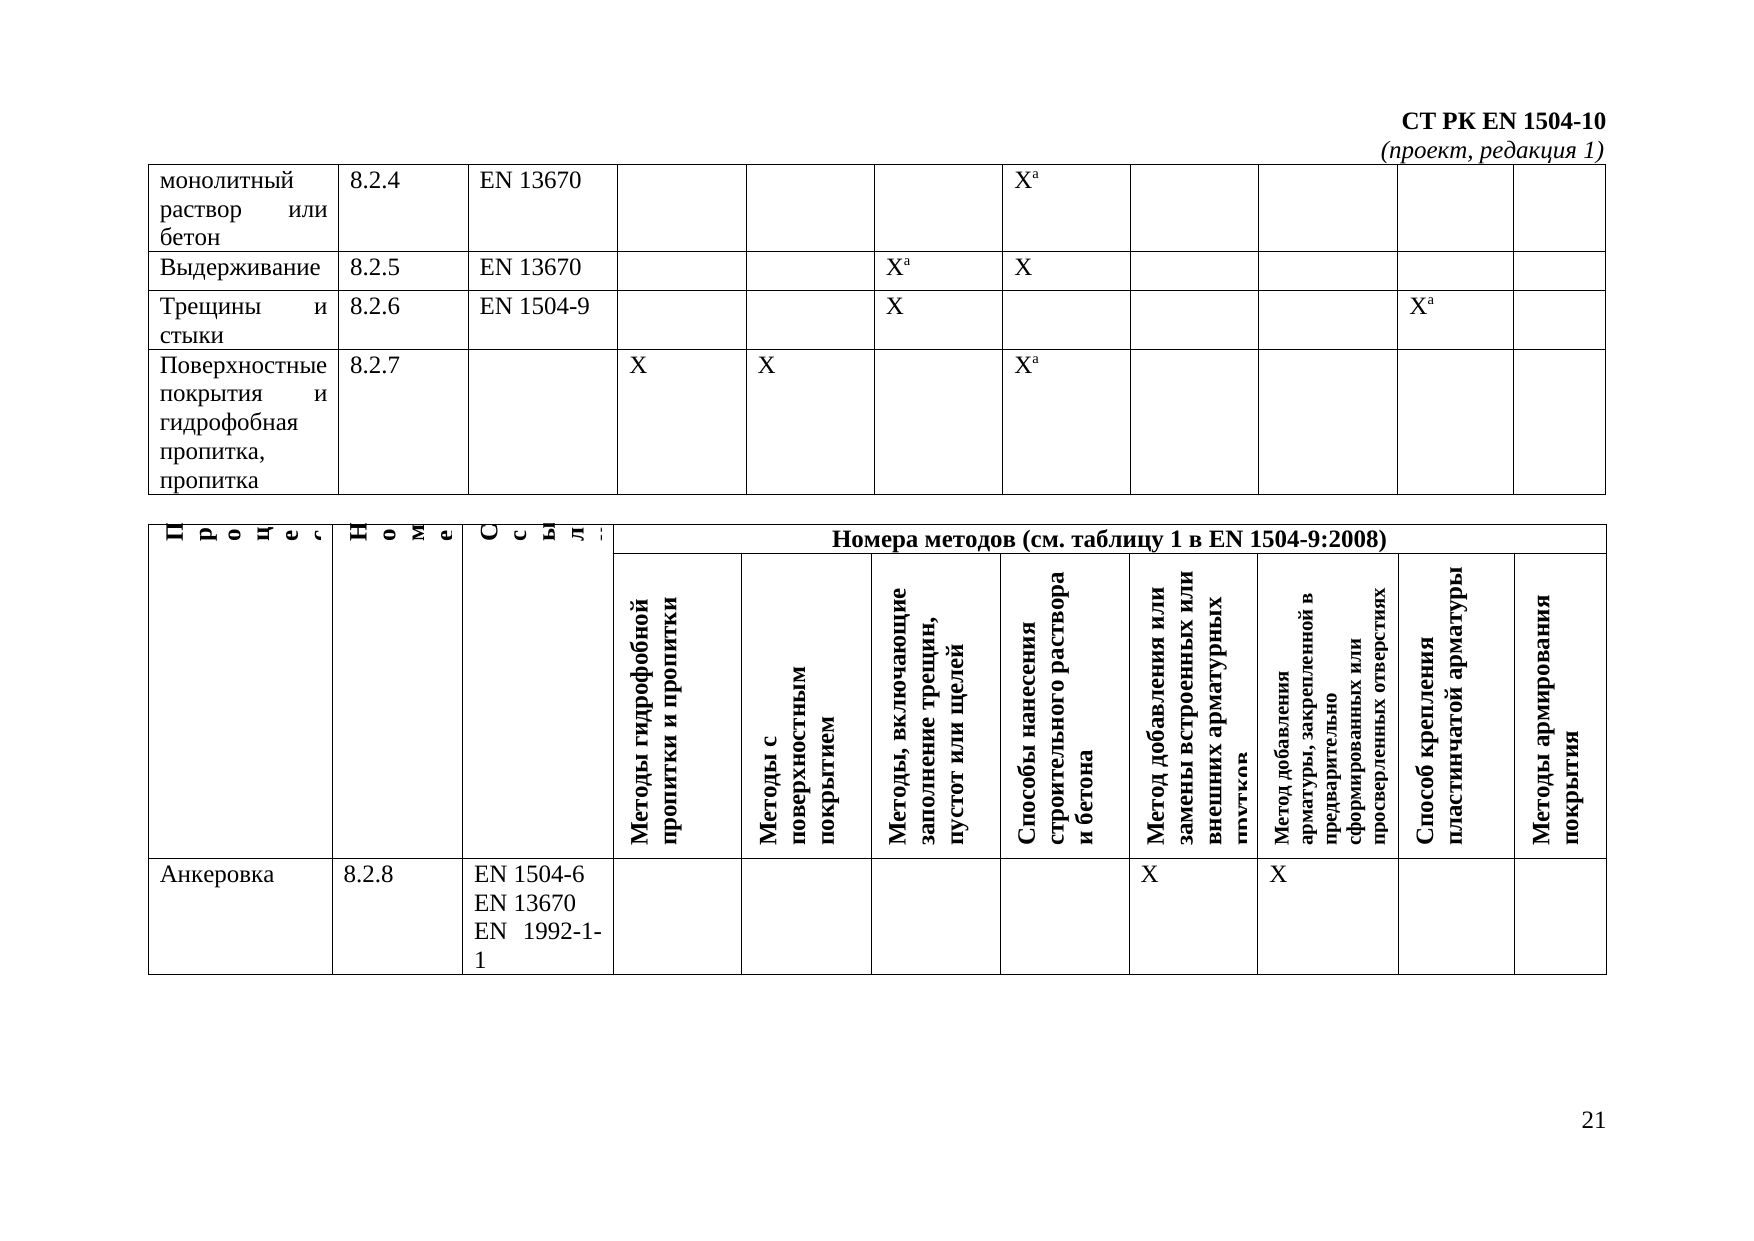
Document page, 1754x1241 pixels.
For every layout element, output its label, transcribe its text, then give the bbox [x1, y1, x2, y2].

table_cell [614, 859, 741, 974]
table_cell Метод добавления арматуры, закрепленной в предварительно сформированных или просверленных отверстиях [1258, 554, 1398, 858]
table_cell Методы с поверхностным покрытием [742, 554, 871, 858]
table_cell [1131, 252, 1258, 290]
table_cell [1514, 291, 1605, 349]
table_cell X [1130, 859, 1257, 974]
table_cell [1131, 350, 1258, 493]
table_cell EN 13670 [469, 165, 617, 251]
table_cell X [618, 350, 746, 493]
table_cell Xa [1003, 350, 1130, 493]
table_cell [1259, 252, 1397, 290]
table_cell Методы гидрофобной пропитки и пропитки [614, 554, 741, 858]
table_cell [1259, 165, 1397, 251]
table_cell [747, 291, 874, 349]
table_cell [1514, 252, 1605, 290]
table_cell [1001, 859, 1129, 974]
table_cell [875, 350, 1002, 493]
table_cell [747, 165, 874, 251]
table_cell [1399, 859, 1514, 974]
table_cell [872, 859, 1000, 974]
table_cell [1398, 252, 1513, 290]
table_cell Анкеровка [149, 859, 332, 974]
table_cell 8.2.6 [339, 291, 468, 349]
table_header Ссылки [463, 525, 613, 858]
table_cell [1003, 291, 1130, 349]
table_cell [875, 165, 1002, 251]
table_cell [1131, 291, 1258, 349]
table_cell монолитный раствор или бетон [149, 165, 338, 251]
table_cell [618, 291, 746, 349]
table_cell Xa [875, 252, 1002, 290]
table_header Номера методов (см. таблицу 1 в EN 1504-9:2008) [614, 525, 1606, 553]
table_cell Xa [1398, 291, 1513, 349]
table_cell [1515, 859, 1606, 974]
table_cell X [1003, 252, 1130, 290]
table_cell [1259, 291, 1397, 349]
table_cell [1398, 165, 1513, 251]
table_cell X [747, 350, 874, 493]
table_cell 8.2.4 [339, 165, 468, 251]
table_cell 8.2.8 [333, 859, 462, 974]
table_cell Методы армирования покрытия [1515, 554, 1606, 858]
table_cell [747, 252, 874, 290]
table_cell Методы, включающие заполнение трещин, пустот или щелей [872, 554, 1000, 858]
table_header Номера пунктов (справочная информация в приложении А [333, 525, 462, 858]
table_cell [618, 165, 746, 251]
table_cell [1131, 165, 1258, 251]
table_cell [1514, 165, 1605, 251]
table_cell 8.2.7 [339, 350, 468, 493]
table_cell Способы нанесения строительного раствора и бетона [1001, 554, 1129, 858]
table_cell Способ крепления пластинчатой арматуры [1399, 554, 1514, 858]
table_cell [618, 252, 746, 290]
table_cell [469, 350, 617, 493]
table_cell [742, 859, 871, 974]
table_cell X [1258, 859, 1398, 974]
table_cell X [875, 291, 1002, 349]
table_cell Поверхностные покрытия и гидрофобная пропитка, пропитка [149, 350, 338, 493]
table_cell EN 1504-6 EN 13670 EN 1992-1-1 [463, 859, 613, 974]
table_cell Выдерживание [149, 252, 338, 290]
table_cell EN 13670 [469, 252, 617, 290]
table_cell Трещины и стыки [149, 291, 338, 349]
table_cell 8.2.5 [339, 252, 468, 290]
table_header Процесс применения [149, 525, 332, 858]
table_cell [1398, 350, 1513, 493]
table_cell Xa [1003, 165, 1130, 251]
table_cell [1259, 350, 1397, 493]
table_cell Метод добавления или замены встроенных или внешних арматурных прутков [1130, 554, 1257, 858]
table_cell EN 1504-9 [469, 291, 617, 349]
table_cell [1514, 350, 1605, 493]
